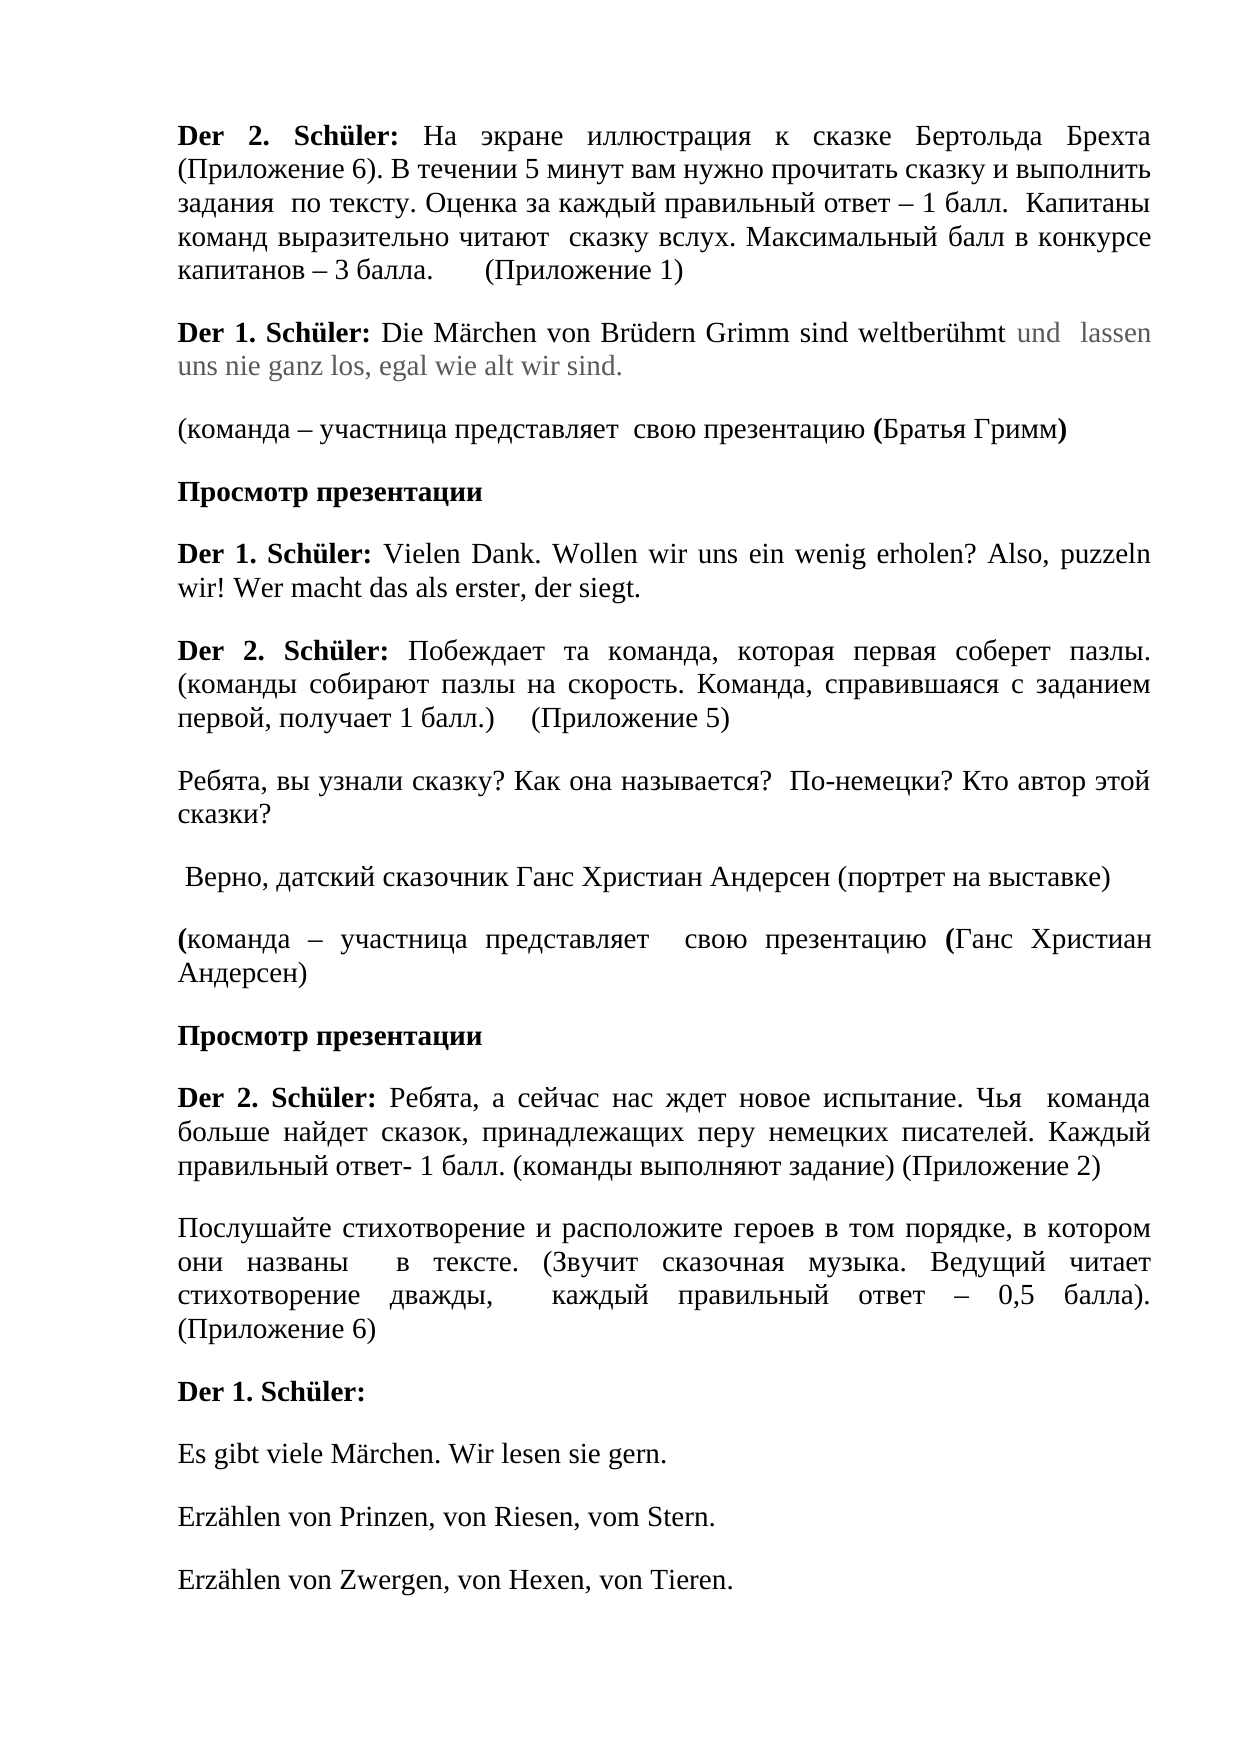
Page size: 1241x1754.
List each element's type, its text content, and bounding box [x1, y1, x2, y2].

text Просмотр презентации [177, 474, 1152, 507]
text Erzählen von Zwergen, von Hexen, von Tieren. [177, 1562, 1152, 1595]
text Der 2. Schüler: Побеждает та команда, которая первая соберет пазлы. (команды собирают пазлы на скорость. Команда, справившаяся с заданием первой, получает 1 балл.) (Приложение 5) [177, 633, 1152, 733]
text Послушайте стихотворение и расположите героев в том порядке, в котором они названы в тексте. (Звучит сказочная музыка. Ведущий читает стихотворение дважды, каждый правильный ответ – 0,5 балла). (Приложение 6) [177, 1210, 1152, 1344]
text Просмотр презентации [177, 1018, 1152, 1051]
text Erzählen von Prinzen, von Riesen, vom Stern. [177, 1499, 1152, 1533]
text Верно, датский сказочник Ганс Христиан Андерсен (портрет на выставке) [177, 859, 1152, 892]
text Ребята, вы узнали сказку? Как она называется? По-немецки? Кто автор этой сказки? [177, 763, 1152, 830]
text Der 2. Schüler: На экране иллюстрация к сказке Бертольда Брехта (Приложение 6). В течении 5 минут вам нужно прочитать сказку и выполнить задания по тексту. Оценка за каждый правильный ответ – 1 балл. Капитаны команд выразительно читают сказку вслух. Максимальный балл в конкурсе капитанов – 3 балла. (Приложение 1) [177, 118, 1152, 286]
text (команда – участница представляет свою презентацию (Братья Гримм) [177, 411, 1152, 445]
text Der 1. Schüler: Vielen Dank. Wollen wir uns ein wenig erholen? Also, puzzeln wir! Wer macht das als erster, der siegt. [177, 537, 1152, 604]
text Es gibt viele Märchen. Wir lesen sie gern. [177, 1436, 1152, 1470]
text Der 1. Schüler: Die Märchen von Brüdern Grimm sind weltberühmt und lassen uns nie ganz los, egal wie alt wir sind. [177, 315, 1152, 382]
text Der 1. Schüler: [177, 1374, 1152, 1407]
text (команда – участница представляет свою презентацию (Ганс Христиан Андерсен) [177, 922, 1152, 989]
text Der 2. Schüler: Ребята, а сейчас нас ждет новое испытание. Чья команда больше найдет сказок, принадлежащих перу немецких писателей. Каждый правильный ответ- 1 балл. (команды выполняют задание) (Приложение 2) [177, 1081, 1152, 1181]
